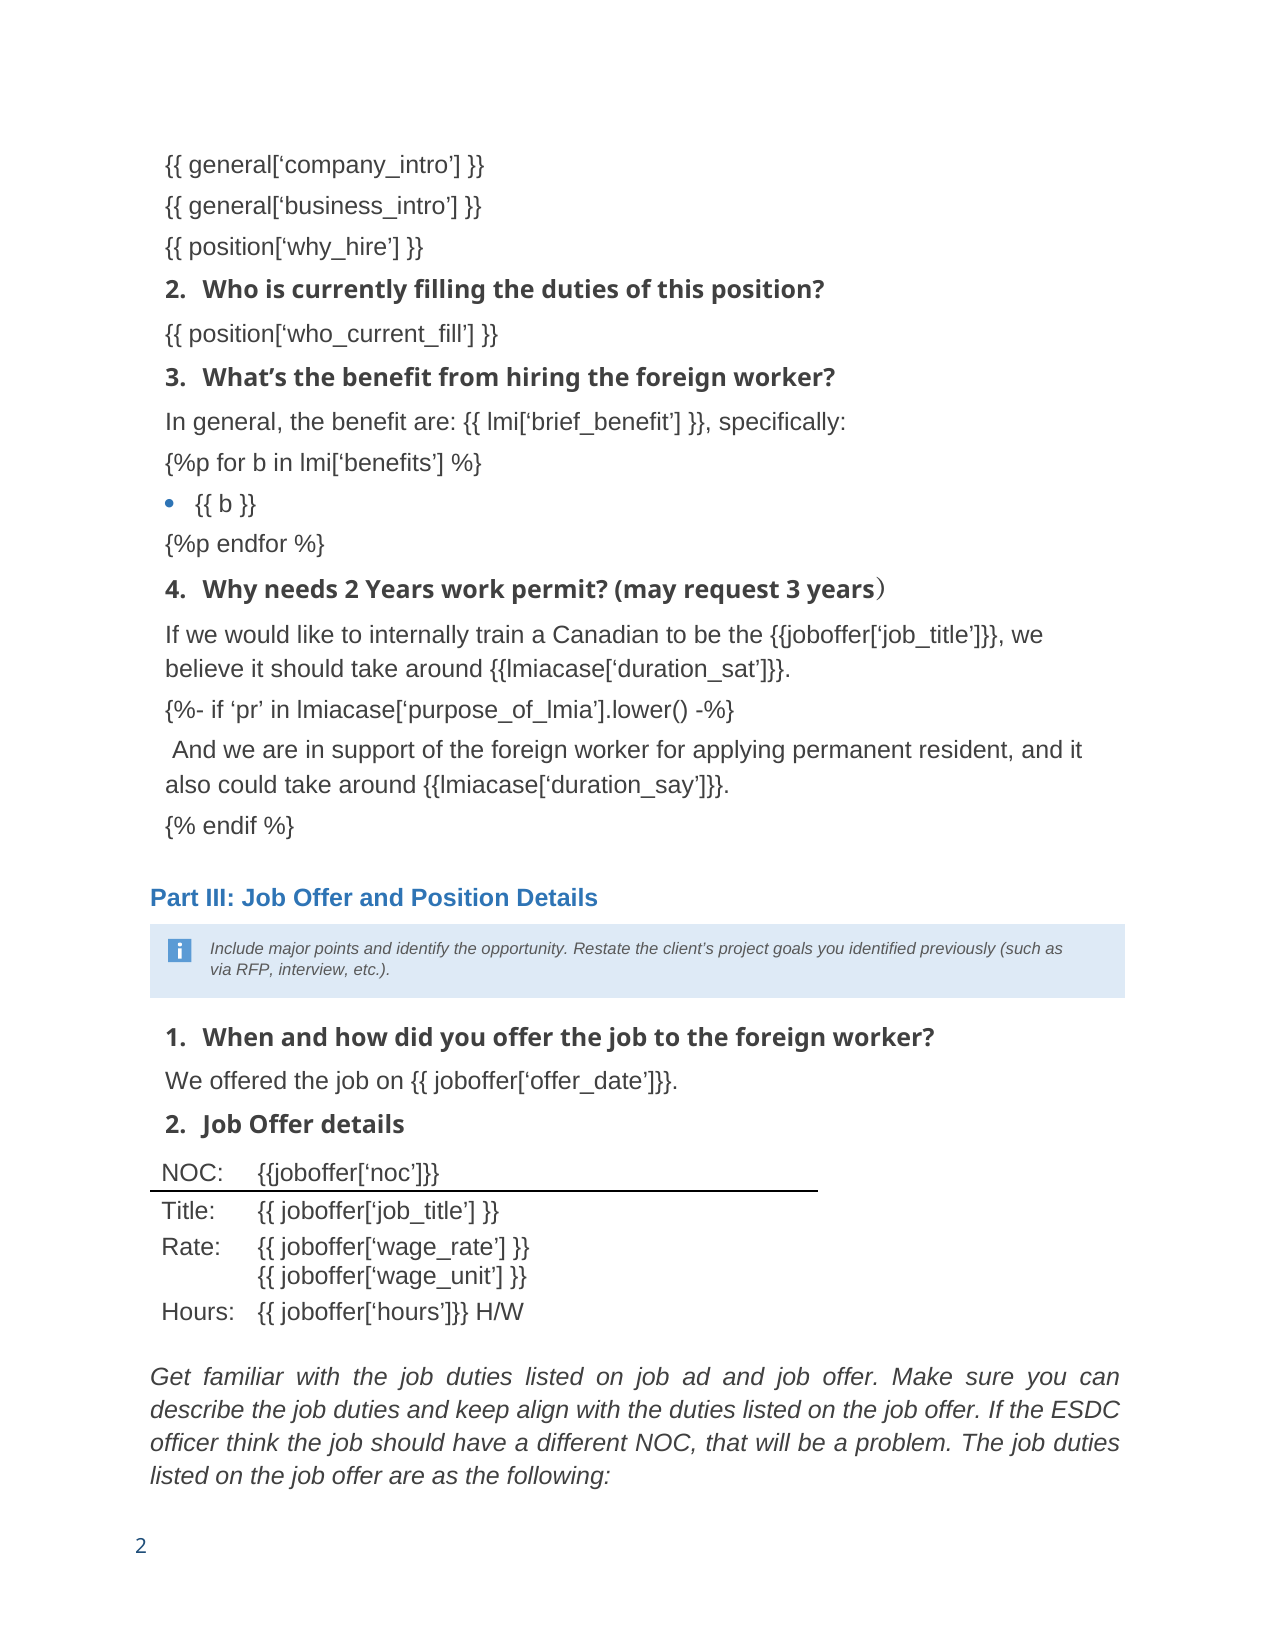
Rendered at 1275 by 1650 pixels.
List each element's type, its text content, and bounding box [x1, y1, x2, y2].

list {% endif %} [165, 811, 1125, 839]
table_cell {{ joboffer[‘wage_rate’] }} {{ joboffer[‘wage_unit’] }} [246, 1228, 818, 1293]
table_cell {{ joboffer[‘hours’]}} H/W [246, 1293, 818, 1329]
list Why needs 2 Years work permit? (may request 3 years） [165, 570, 1125, 606]
table_header {{joboffer[‘noc’]}} [246, 1154, 818, 1190]
table_cell {{ joboffer[‘job_title’] }} [246, 1192, 818, 1228]
table_header NOC: [150, 1154, 246, 1190]
list {{ position[‘why_hire’] }} [165, 231, 1125, 260]
list {%p for b in lmi[‘benefits’] %} [165, 448, 1125, 477]
table_cell Rate: [150, 1228, 246, 1293]
list {{ b }} [165, 488, 1125, 517]
table_header [150, 924, 210, 998]
list {{ general[‘business_intro’] }} [165, 191, 1125, 219]
text Get familiar with the job duties listed on job ad and job offer. Make sure you can describe the job duties and keep align with the duties listed on the job offer. If the ESDC officer think the job should have a different NOC, that will be a problem. The job duties listed on the job offer are as the following: [150, 1362, 1125, 1489]
list Who is currently filling the duties of this position? [165, 272, 1125, 306]
list Job Offer details [165, 1107, 1125, 1141]
table_cell Hours: [150, 1293, 246, 1329]
table_cell Title: [150, 1192, 246, 1228]
list In general, the benefit are: {{ lmi[‘brief_benefit’] }}, specifically: [165, 407, 1125, 436]
list {%p endfor %} [165, 529, 1125, 558]
list If we would like to internally train a Canadian to be the {{joboffer[‘job_title’]}}, we believe it should take around {{lmiacase[‘duration_sat’]}}. [165, 619, 1125, 683]
list When and how did you offer the job to the foreign worker? [165, 1019, 1125, 1053]
table_header [210, 924, 1125, 998]
list What’s the benefit from hiring the foreign worker? [165, 360, 1125, 394]
list {%- if ‘pr’ in lmiacase[‘purpose_of_lmia’].lower() -%} [165, 695, 1125, 723]
list {{ position[‘who_current_fill’] }} [165, 319, 1125, 348]
subtitle Part III: Job Offer and Position Details [150, 883, 1125, 911]
list {{ general[‘company_intro’] }} [165, 150, 1125, 179]
list And we are in support of the foreign worker for applying permanent resident, and it also could take around {{lmiacase[‘duration_say’]}}. [165, 736, 1125, 799]
list We offered the job on {{ joboffer[‘offer_date’]}}. [165, 1066, 1125, 1095]
